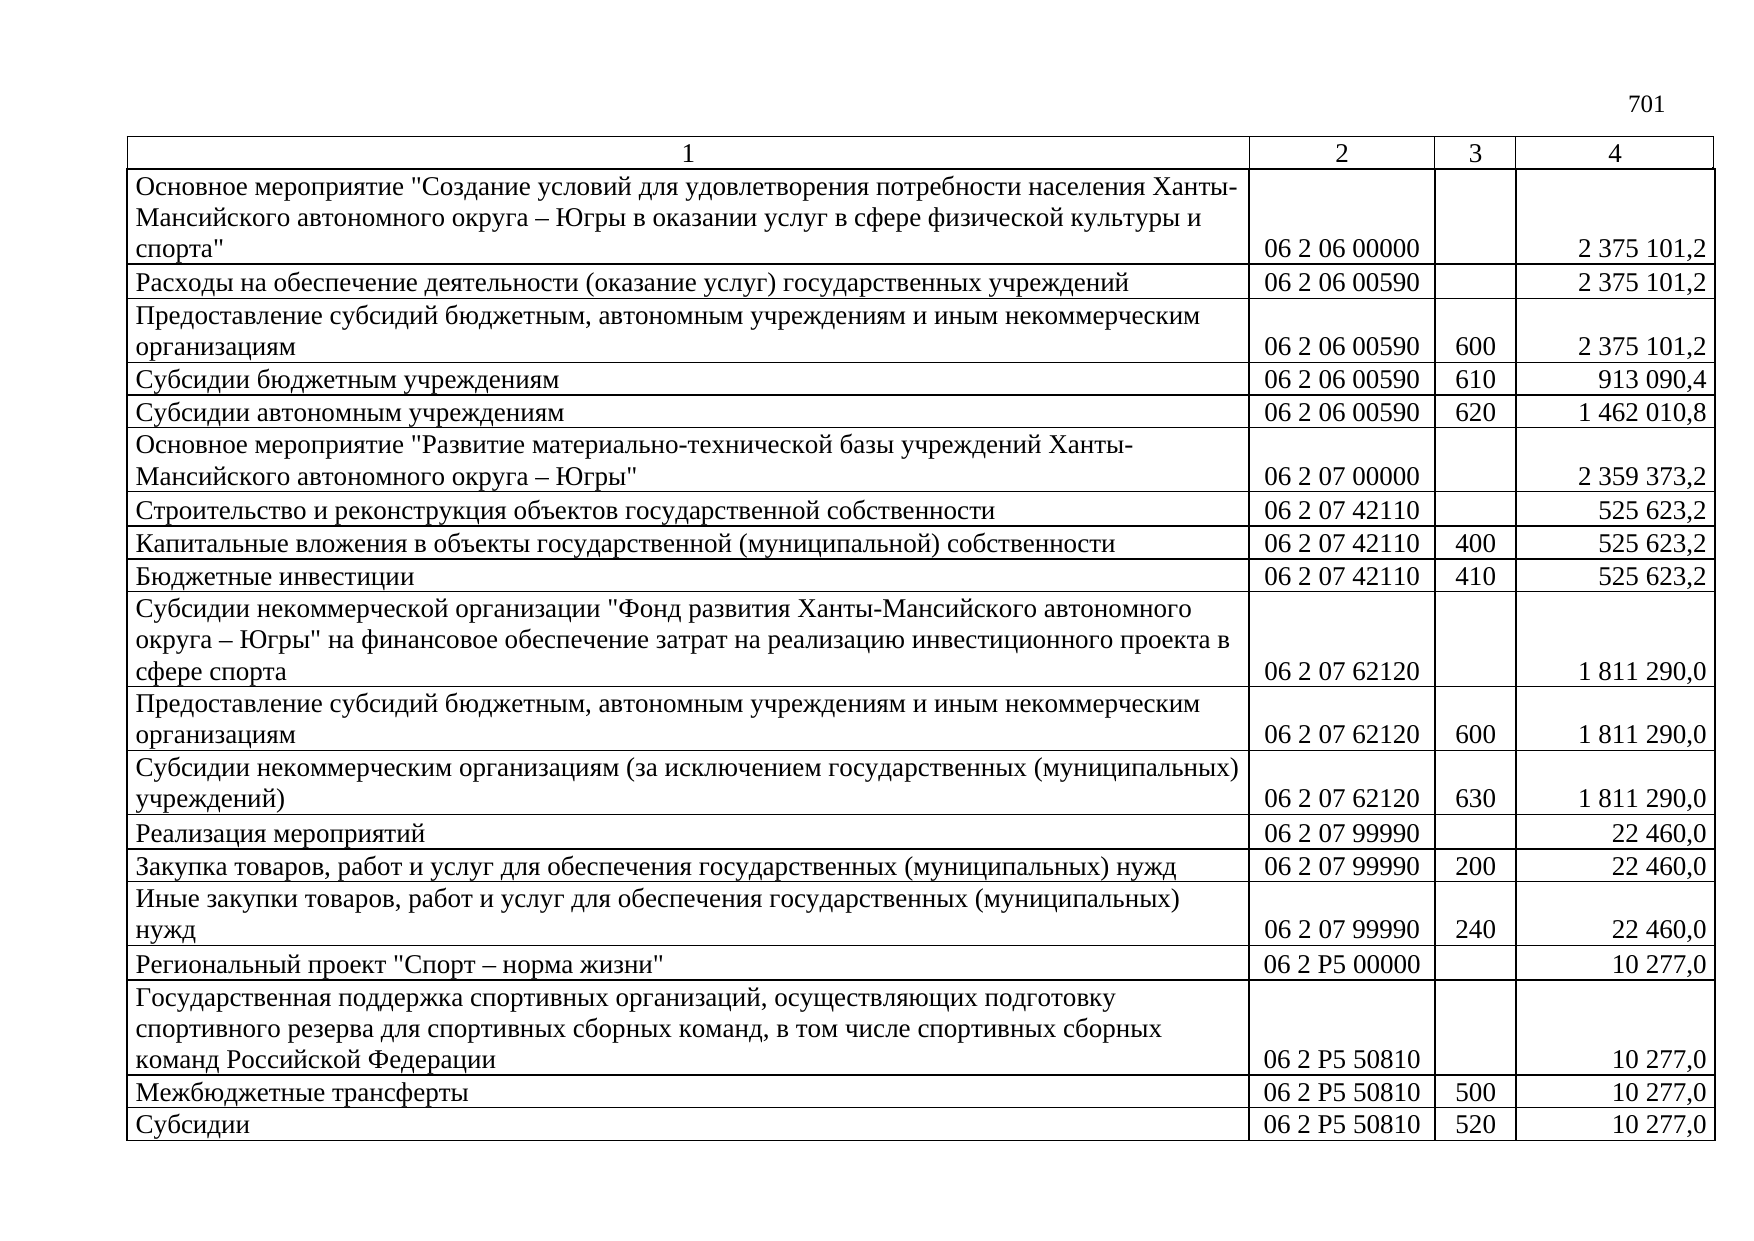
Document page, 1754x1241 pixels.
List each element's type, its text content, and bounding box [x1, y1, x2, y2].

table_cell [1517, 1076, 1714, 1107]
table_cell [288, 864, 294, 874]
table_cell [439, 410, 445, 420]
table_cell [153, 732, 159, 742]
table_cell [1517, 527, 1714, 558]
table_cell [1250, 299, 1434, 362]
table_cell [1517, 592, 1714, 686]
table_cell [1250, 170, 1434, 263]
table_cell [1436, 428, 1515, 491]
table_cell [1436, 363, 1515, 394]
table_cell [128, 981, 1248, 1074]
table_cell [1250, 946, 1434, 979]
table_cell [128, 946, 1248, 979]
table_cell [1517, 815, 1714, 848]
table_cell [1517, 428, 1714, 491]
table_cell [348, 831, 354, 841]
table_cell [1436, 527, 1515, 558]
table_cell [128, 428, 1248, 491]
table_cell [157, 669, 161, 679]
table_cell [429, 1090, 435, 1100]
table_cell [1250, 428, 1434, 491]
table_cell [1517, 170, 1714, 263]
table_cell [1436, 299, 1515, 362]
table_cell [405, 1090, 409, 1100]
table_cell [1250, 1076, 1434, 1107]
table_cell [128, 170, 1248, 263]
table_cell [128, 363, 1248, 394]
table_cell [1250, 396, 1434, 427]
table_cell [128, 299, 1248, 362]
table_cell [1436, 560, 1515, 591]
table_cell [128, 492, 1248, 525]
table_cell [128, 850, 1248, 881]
table_header 1 [128, 137, 1249, 168]
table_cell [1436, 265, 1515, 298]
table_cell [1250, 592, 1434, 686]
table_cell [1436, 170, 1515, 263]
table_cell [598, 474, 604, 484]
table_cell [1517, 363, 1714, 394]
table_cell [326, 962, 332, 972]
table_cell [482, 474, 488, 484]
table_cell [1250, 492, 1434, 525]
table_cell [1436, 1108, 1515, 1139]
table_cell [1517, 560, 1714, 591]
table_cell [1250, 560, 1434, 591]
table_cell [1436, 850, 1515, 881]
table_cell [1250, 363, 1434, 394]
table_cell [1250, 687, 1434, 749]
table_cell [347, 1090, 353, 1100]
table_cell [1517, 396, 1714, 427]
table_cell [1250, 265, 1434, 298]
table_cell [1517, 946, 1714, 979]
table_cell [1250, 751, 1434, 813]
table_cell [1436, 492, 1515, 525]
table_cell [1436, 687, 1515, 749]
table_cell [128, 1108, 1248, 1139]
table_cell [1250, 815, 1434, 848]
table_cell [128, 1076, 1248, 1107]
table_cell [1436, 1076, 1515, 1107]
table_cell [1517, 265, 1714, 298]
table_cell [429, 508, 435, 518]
table_header 2 [1250, 137, 1434, 168]
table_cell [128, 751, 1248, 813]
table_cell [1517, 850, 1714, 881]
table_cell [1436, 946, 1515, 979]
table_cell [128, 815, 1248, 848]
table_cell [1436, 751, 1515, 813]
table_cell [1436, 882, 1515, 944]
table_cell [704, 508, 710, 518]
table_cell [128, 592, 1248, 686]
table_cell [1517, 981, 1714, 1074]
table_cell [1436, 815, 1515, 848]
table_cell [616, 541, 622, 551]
table_header 4 [1516, 137, 1713, 168]
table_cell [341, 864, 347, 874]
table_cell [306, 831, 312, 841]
table_header 3 [1435, 137, 1515, 168]
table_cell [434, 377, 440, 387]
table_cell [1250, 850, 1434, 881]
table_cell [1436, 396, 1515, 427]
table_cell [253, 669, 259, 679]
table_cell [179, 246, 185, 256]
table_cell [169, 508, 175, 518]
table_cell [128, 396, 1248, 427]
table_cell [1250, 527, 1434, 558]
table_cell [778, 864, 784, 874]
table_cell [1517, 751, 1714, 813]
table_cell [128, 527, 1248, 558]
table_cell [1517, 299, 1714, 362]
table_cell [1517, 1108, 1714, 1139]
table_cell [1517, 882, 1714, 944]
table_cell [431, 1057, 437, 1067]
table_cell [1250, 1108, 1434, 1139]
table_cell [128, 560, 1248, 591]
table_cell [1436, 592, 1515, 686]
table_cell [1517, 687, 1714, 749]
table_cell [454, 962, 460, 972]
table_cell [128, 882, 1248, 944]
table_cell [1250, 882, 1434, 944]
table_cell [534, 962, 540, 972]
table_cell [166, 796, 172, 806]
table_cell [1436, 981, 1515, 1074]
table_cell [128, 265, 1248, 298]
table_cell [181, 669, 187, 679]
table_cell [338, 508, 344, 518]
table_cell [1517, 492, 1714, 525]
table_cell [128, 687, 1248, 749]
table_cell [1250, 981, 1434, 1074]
